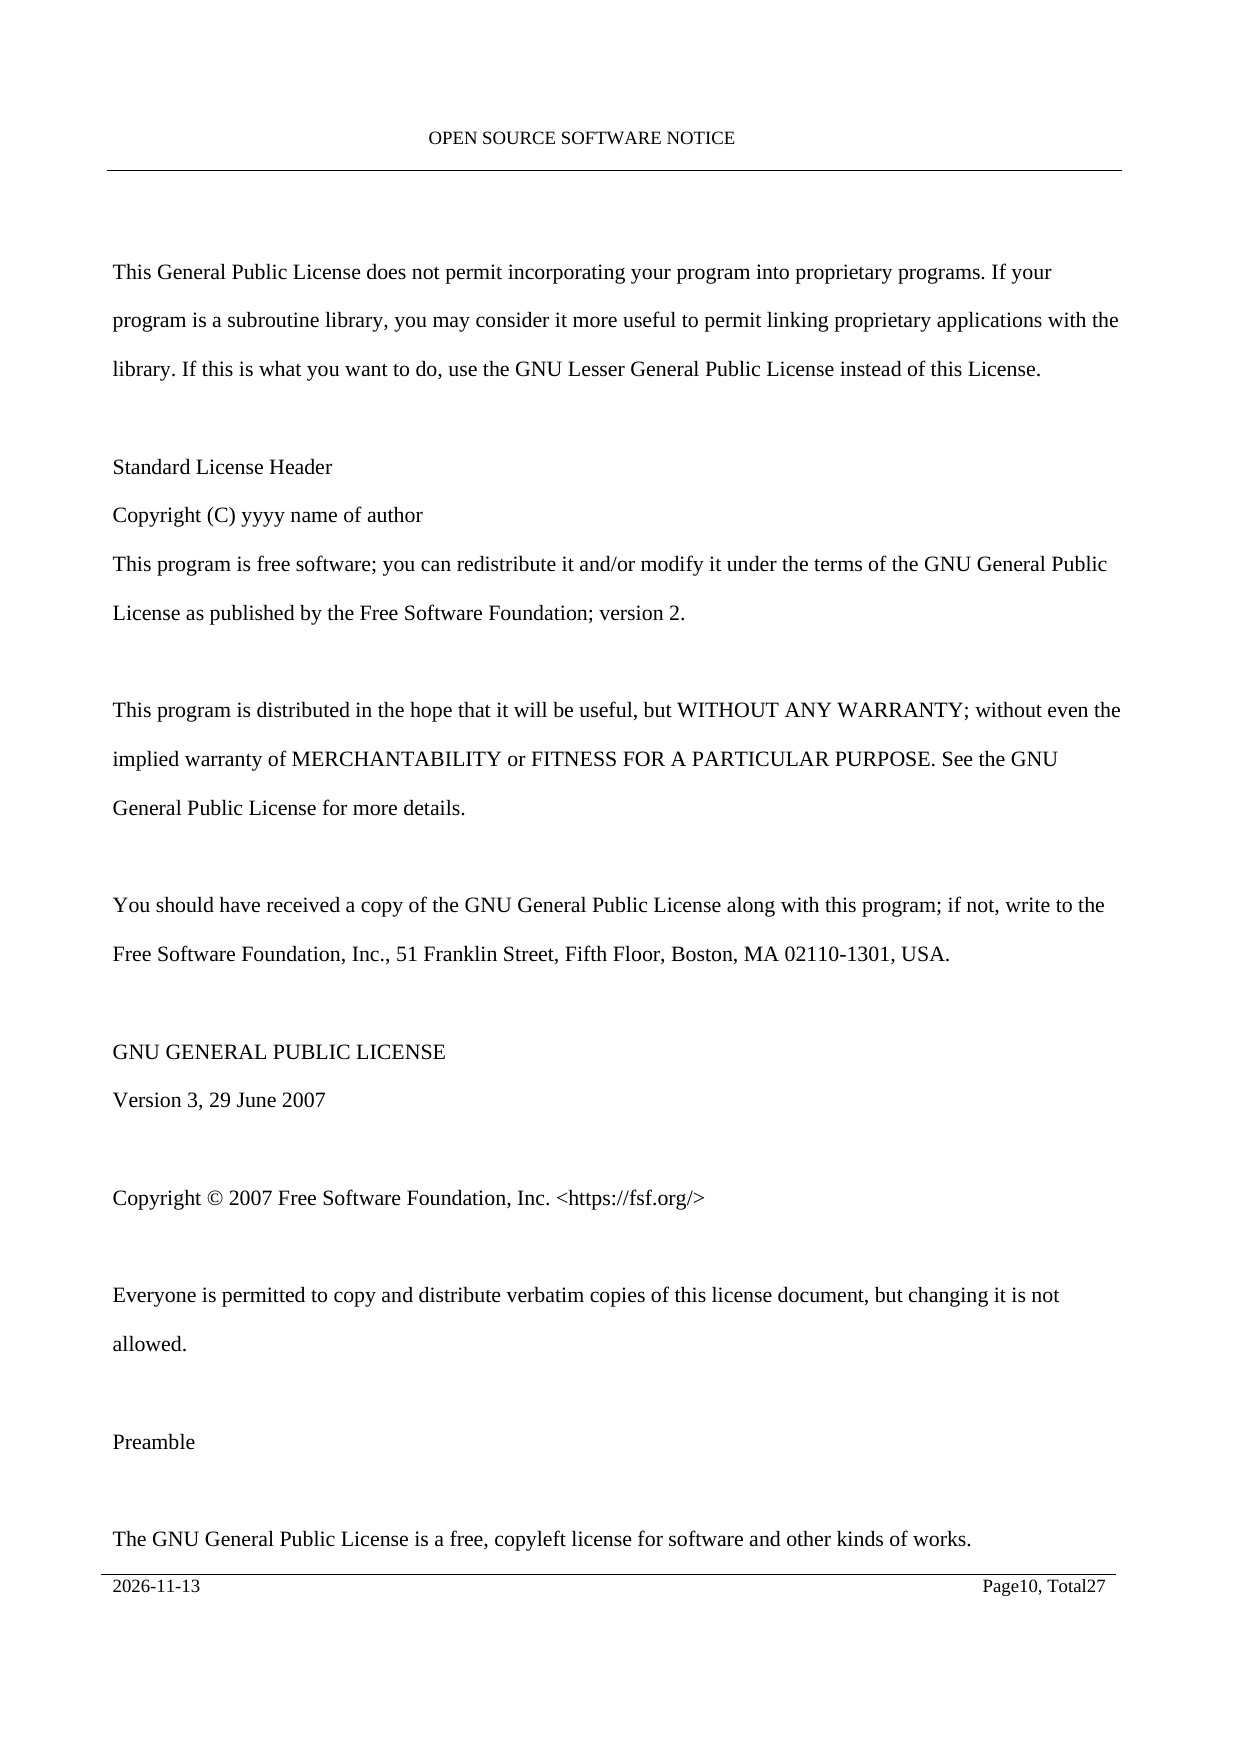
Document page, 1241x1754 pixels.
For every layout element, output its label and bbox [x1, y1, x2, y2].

text [112, 206, 1128, 1555]
